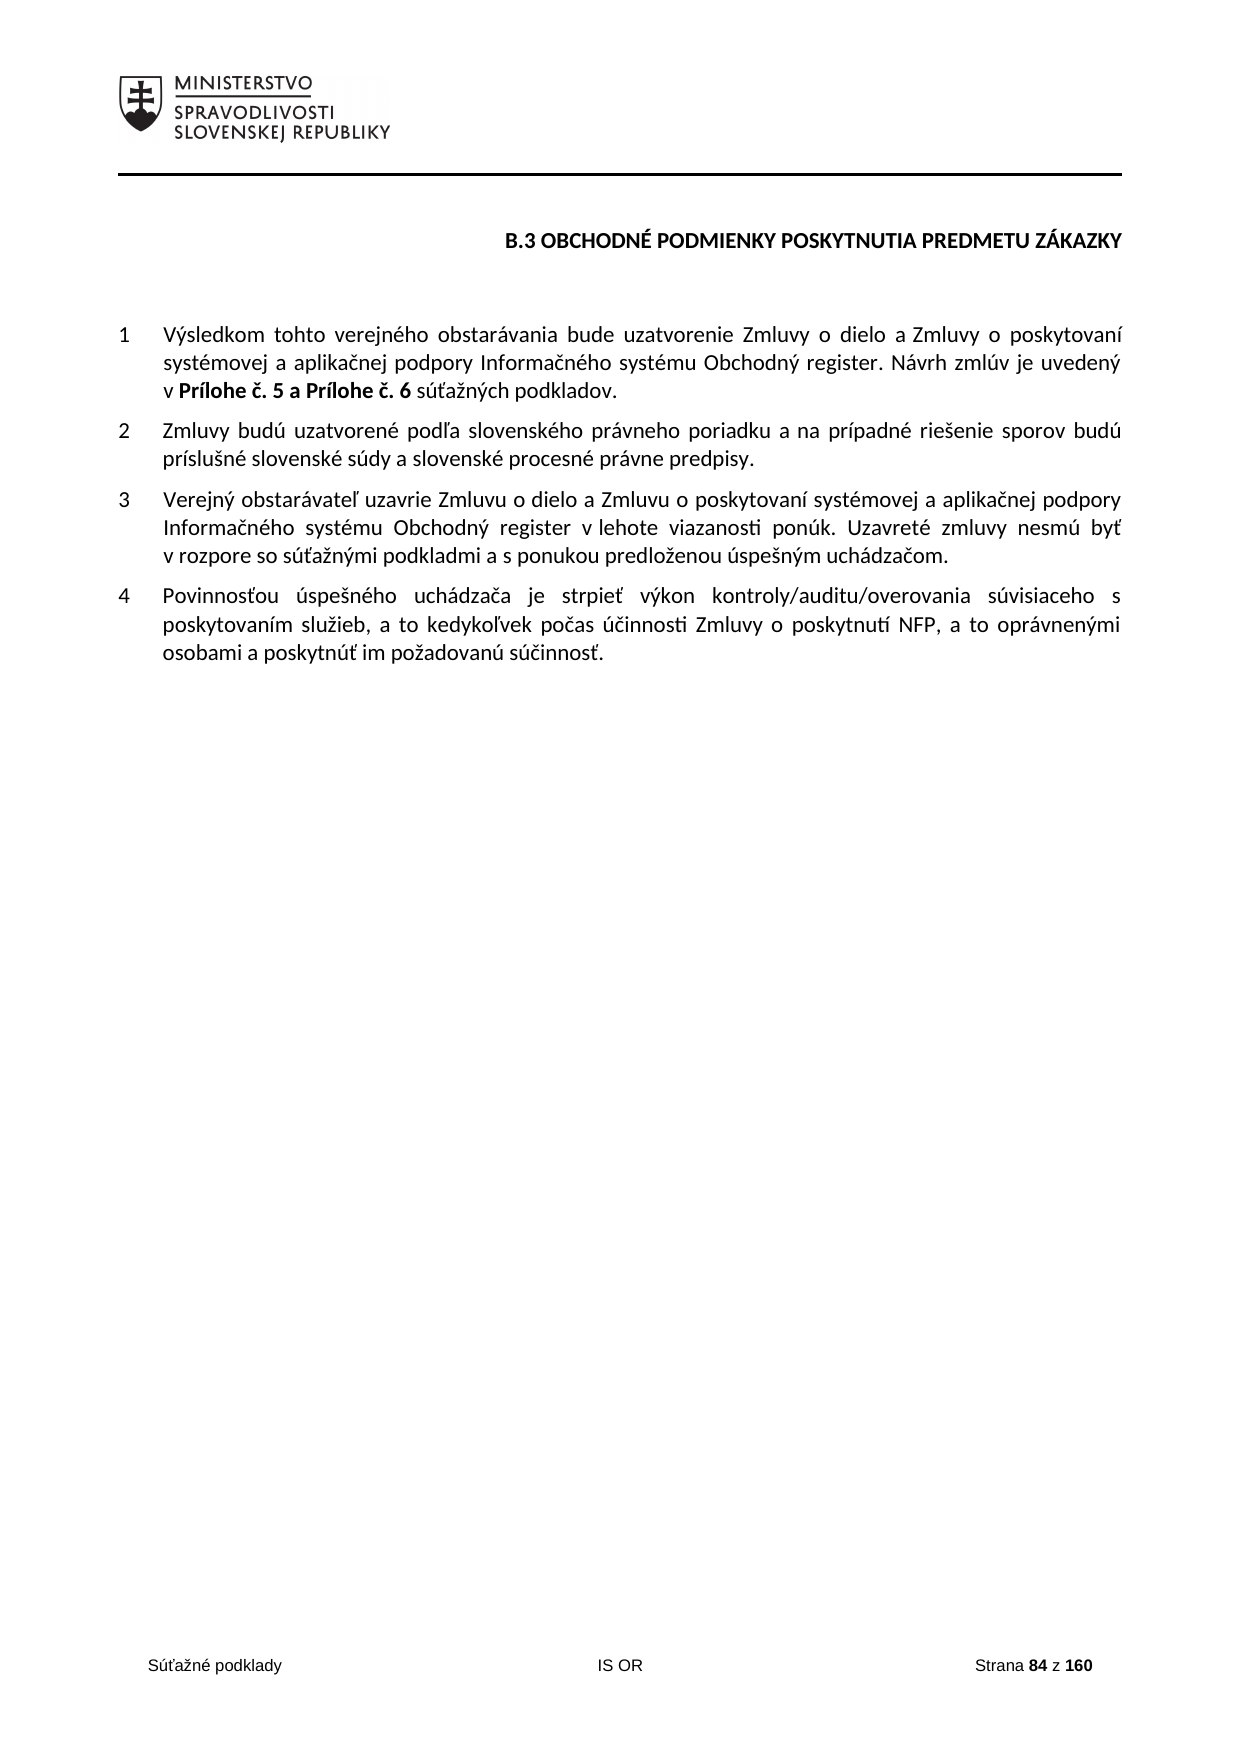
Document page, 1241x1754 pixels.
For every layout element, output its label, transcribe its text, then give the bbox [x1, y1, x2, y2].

list Verejný obstarávateľ uzavrie Zmluvu o dielo a Zmluvu o poskytovaní systémovej a aplikačnej podpory Informačného systému Obchodný register v lehote viazanosti ponúk. Uzavreté zmluvy nesmú byť v rozpore so súťažnými podkladmi a s ponukou predloženou úspešným uchádzačom. [118, 485, 1122, 569]
subtitle B.3 OBCHODNÉ PODMIENKY POSKYTNUTIA PREDMETU ZÁKAZKY [118, 226, 1122, 254]
list Povinnosťou úspešného uchádzača je strpieť výkon kontroly/auditu/overovania súvisiaceho s poskytovaním služieb, a to kedykoľvek počas účinnosti Zmluvy o poskytnutí NFP, a to oprávnenými osobami a poskytnúť im požadovanú súčinnosť. [118, 582, 1122, 666]
list Zmluvy budú uzatvorené podľa slovenského právneho poriadku a na prípadné riešenie sporov budú príslušné slovenské súdy a slovenské procesné právne predpisy. [118, 417, 1122, 473]
picture [118, 73, 390, 144]
list Výsledkom tohto verejného obstarávania bude uzatvorenie Zmluvy o dielo a Zmluvy o poskytovaní systémovej a aplikačnej podpory Informačného systému Obchodný register. Návrh zmlúv je uvedený v Prílohe č. 5 a Prílohe č. 6 súťažných podkladov. [118, 320, 1122, 404]
